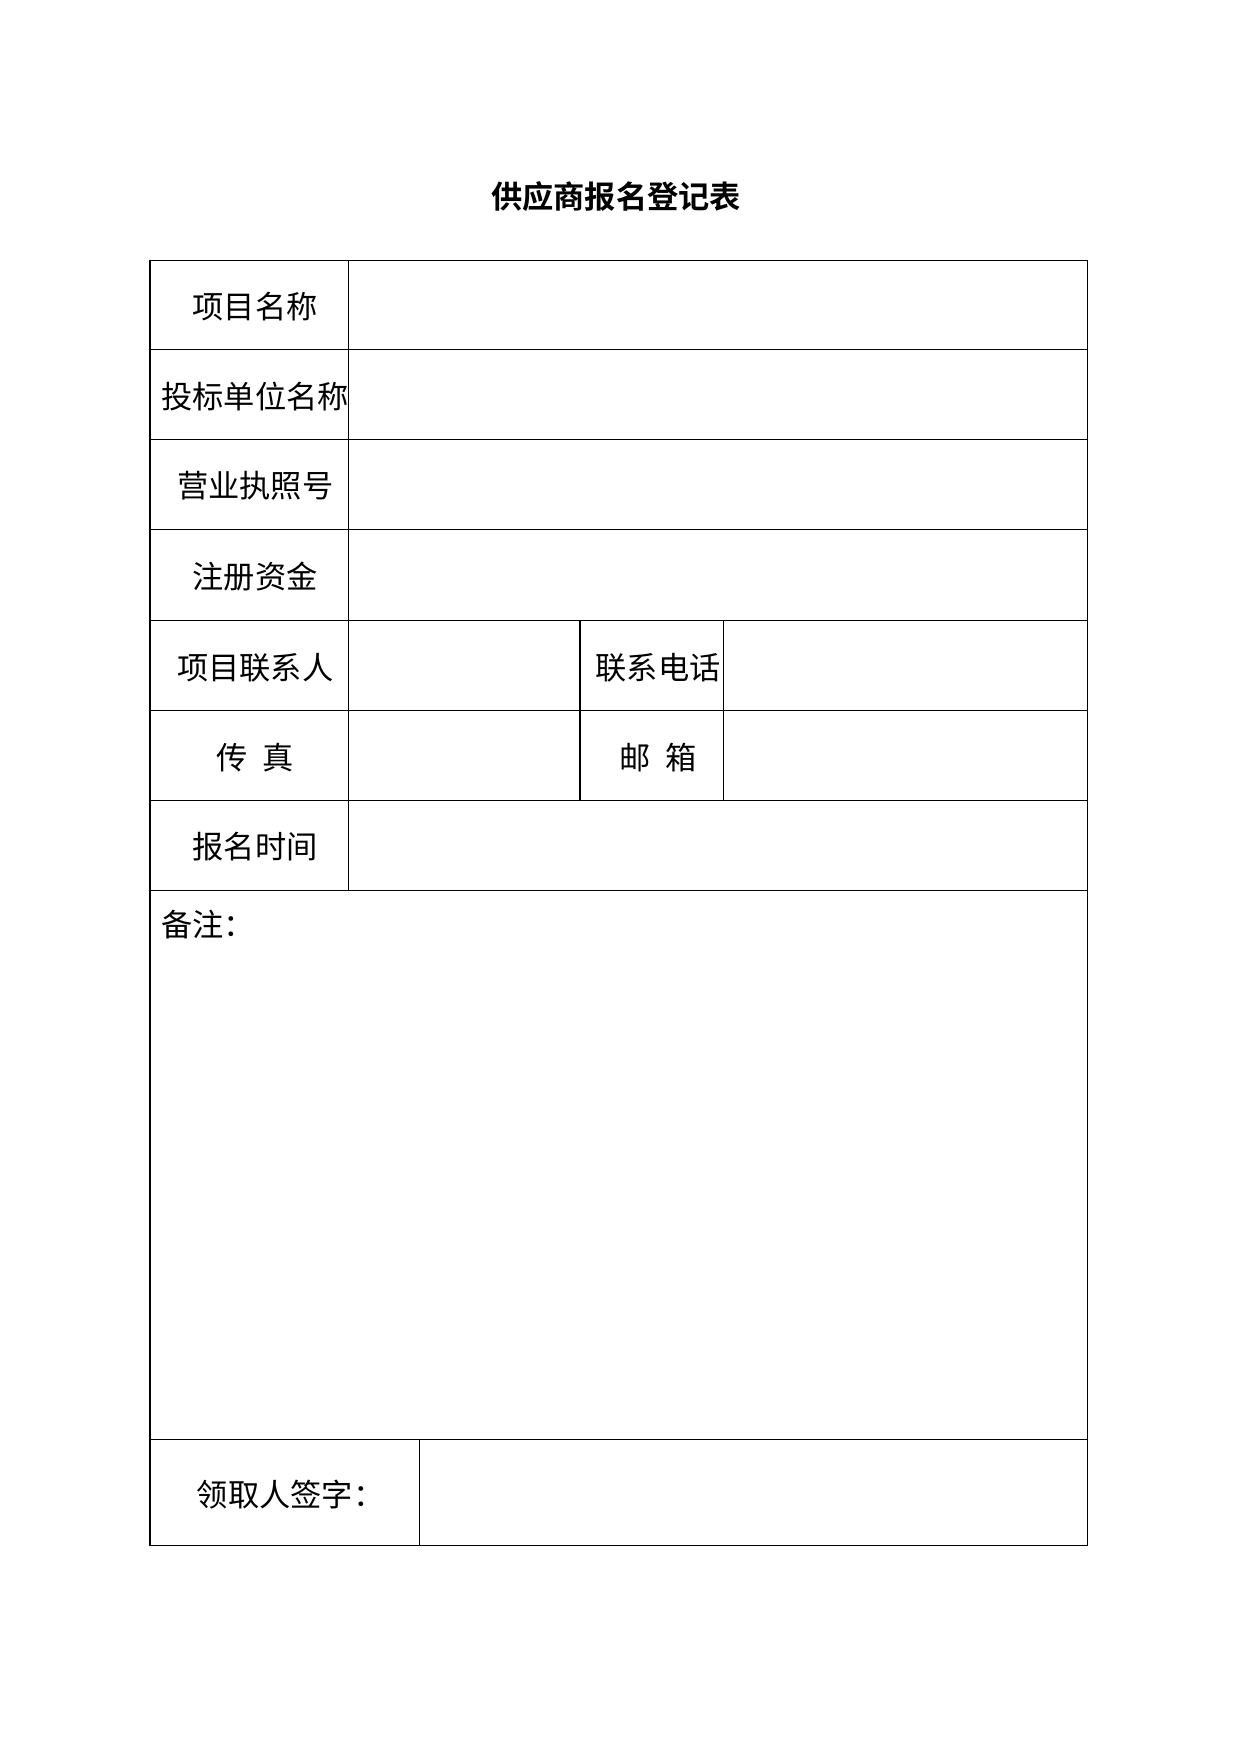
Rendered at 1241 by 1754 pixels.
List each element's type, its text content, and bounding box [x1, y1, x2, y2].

table_header [349, 261, 1087, 349]
table_cell 备注： [151, 891, 1087, 1438]
table_cell 项目联系人 [151, 621, 348, 710]
table_cell 注册资金 [151, 530, 348, 620]
table_cell [724, 711, 1087, 800]
table_cell 营业执照号 [151, 440, 348, 528]
table_header 项目名称 [151, 261, 348, 349]
text 供应商报名登记表 [187, 162, 1044, 227]
table_cell [349, 350, 1087, 439]
table_cell [349, 801, 1087, 889]
table_cell 传 真 [151, 711, 348, 800]
table_cell 领取人签字： [151, 1440, 419, 1545]
table_cell [420, 1440, 1087, 1545]
table_cell [349, 530, 1087, 620]
table_cell [349, 621, 579, 710]
table_cell [349, 711, 579, 800]
table_cell [349, 440, 1087, 528]
table_cell 投标单位名称 [151, 350, 348, 439]
table_cell 联系电话 [581, 621, 723, 710]
table_cell 邮 箱 [581, 711, 723, 800]
table_cell [724, 621, 1087, 710]
table_cell 报名时间 [151, 801, 348, 889]
